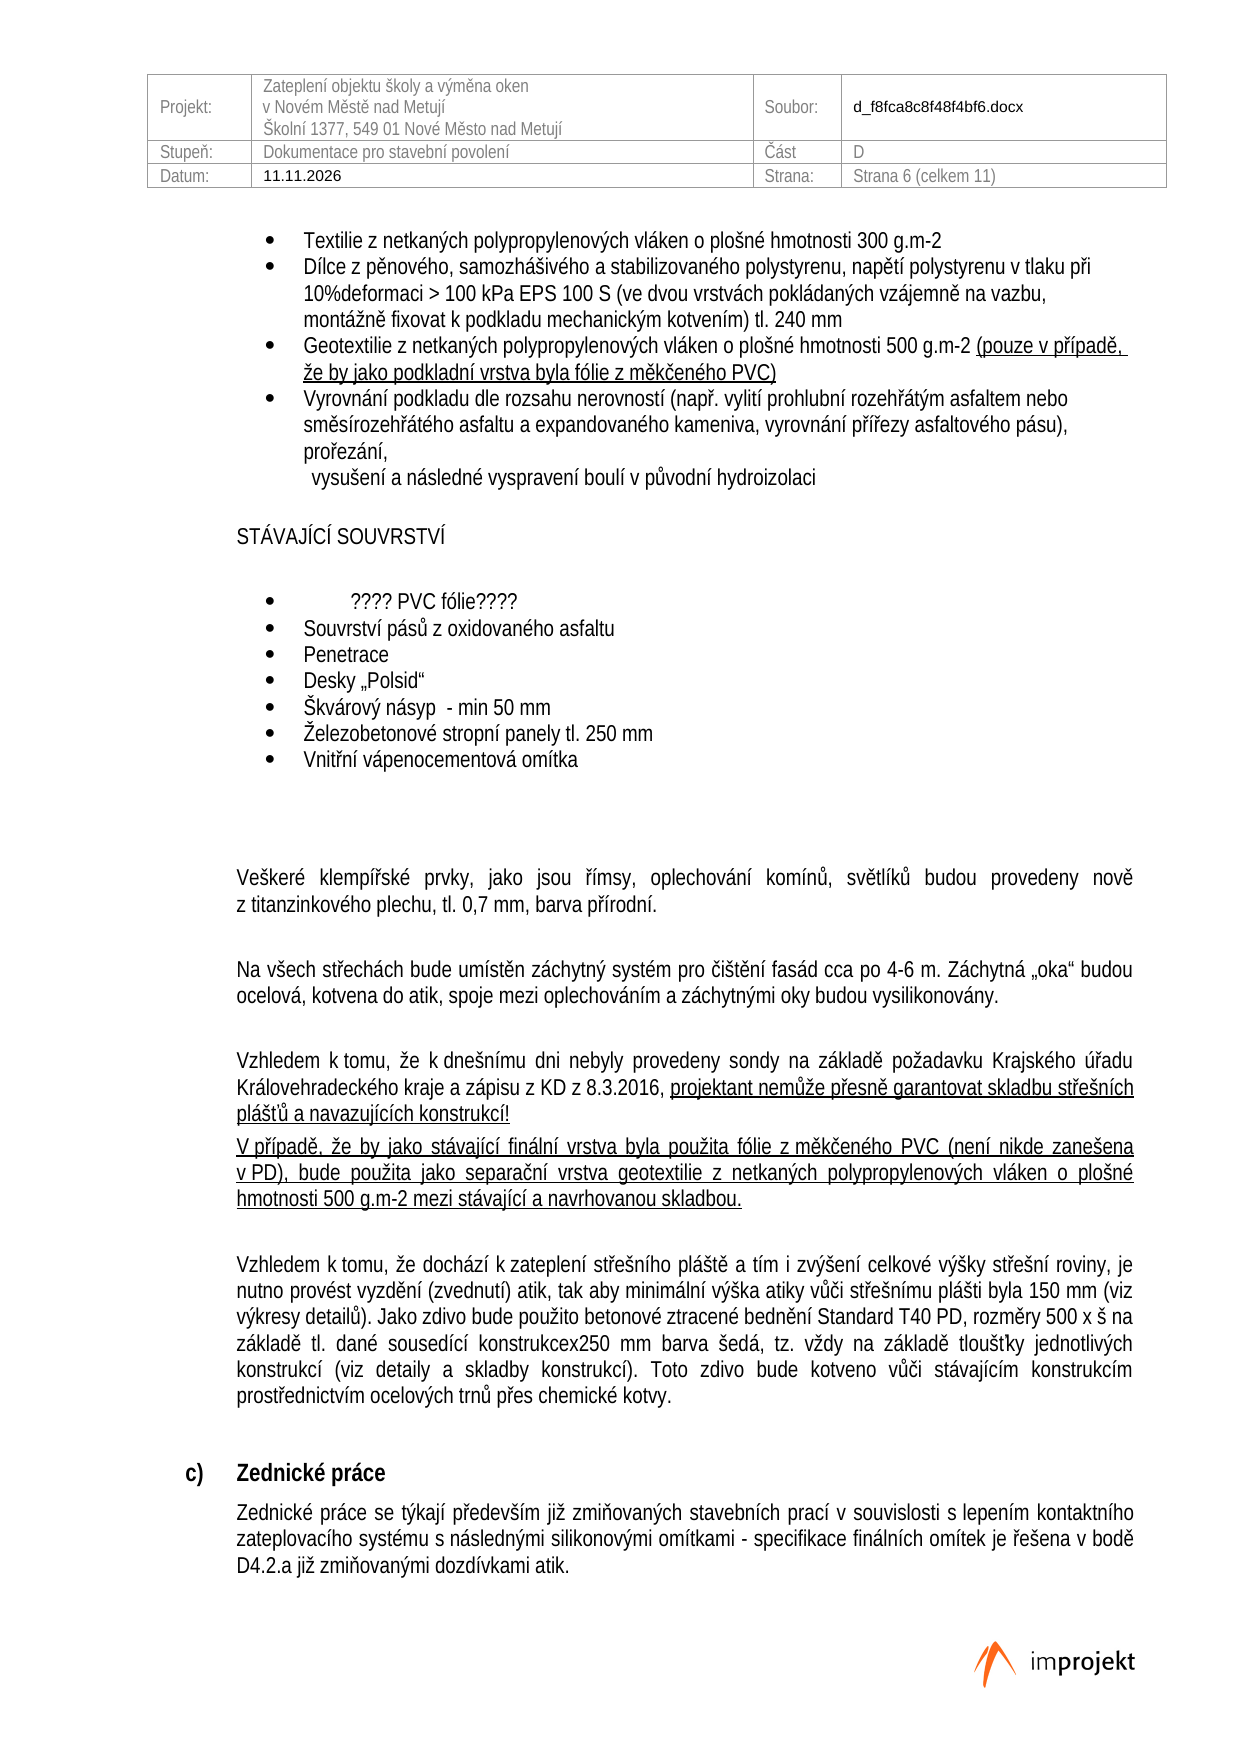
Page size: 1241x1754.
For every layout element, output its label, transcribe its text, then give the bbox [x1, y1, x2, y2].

list Penetrace [266, 641, 1134, 667]
picture [972, 1639, 1137, 1689]
list Desky „Polsid“ [266, 667, 1134, 693]
text V případě, že by jako stávající finální vrstva byla použita fólie z měkčeného PVC (není nikde zanešena v PD), bude použita jako separační vrstva geotextilie z netkaných polypropylenových vláken o plošné hmotnosti 500 g.m-2 mezi stávající a navrhovanou skladbou. [236, 1183, 1134, 1212]
text Vzhledem k tomu, že k dnešnímu dni nebyly provedeny sondy na základě požadavku Krajského úřadu Královehradeckého kraje a zápisu z KD z 8.3.2016, projektant nemůže přesně garantovat skladbu střešních plášťů a navazujících konstrukcí! [236, 1047, 1134, 1126]
list Dílce z pěnového, samozhášivého a stabilizovaného polystyrenu, napětí polystyrenu v tlaku při 10%deformaci > 100 kPa EPS 100 S (ve dvou vrstvách pokládaných vzájemně na vazbu, montážně fixovat k podkladu mechanickým kotvením) tl. 240 mm [266, 253, 1134, 332]
text V případě, že by jako stávající finální vrstva byla použita fólie z měkčeného PVC (není nikde zanešena v PD), bude použita jako separační vrstva geotextilie z netkaných polypropylenových vláken o plošné hmotnosti 500 g.m-2 mezi stávající a navrhovanou skladbou. [236, 1157, 1134, 1182]
list Vyrovnání podkladu dle rozsahu nerovností (např. vylití prohlubní rozehřátým asfaltem nebo směsírozehřátého asfaltu a expandovaného kameniva, vyrovnání přířezy asfaltového pásu), prořezání, [266, 385, 1134, 464]
subtitle Zednické práce [185, 1458, 1134, 1487]
list Škvárový násyp - min 50 mm [266, 693, 1134, 720]
text Veškeré klempířské prvky, jako jsou římsy, oplechování komínů, světlíků budou provedeny nově z titanzinkového plechu, tl. 0,7 mm, barva přírodní. [236, 864, 1134, 917]
text Zednické práce se týkají především již zmiňovaných stavebních prací v souvislosti s lepením kontaktního zateplovacího systému s následnými silikonovými omítkami - specifikace finálních omítek je řešena v bodě D4.2.a již zmiňovanými dozdívkami atik. [236, 1499, 1134, 1578]
list Vnitřní vápenocementová omítka [266, 746, 1134, 773]
text STÁVAJÍCÍ SOUVRSTVÍ [236, 523, 1134, 549]
list Geotextilie z netkaných polypropylenových vláken o plošné hmotnosti 500 g.m-2 (pouze v případě, že by jako podkladní vrstva byla fólie z měkčeného PVC) [266, 332, 1134, 385]
text Na všech střechách bude umístěn záchytný systém pro čištění fasád cca po 4-6 m. Záchytná „oka“ budou ocelová, kotvena do atik, spoje mezi oplechováním a záchytnými oky budou vysilikonovány. [236, 956, 1134, 1008]
list Souvrství pásů z oxidovaného asfaltu [266, 614, 1134, 641]
text V případě, že by jako stávající finální vrstva byla použita fólie z měkčeného PVC (není nikde zanešena v PD), bude použita jako separační vrstva geotextilie z netkaných polypropylenových vláken o plošné hmotnosti 500 g.m-2 mezi stávající a navrhovanou skladbou. [236, 1133, 1134, 1155]
list Textilie z netkaných polypropylenových vláken o plošné hmotnosti 300 g.m-2 [266, 227, 1134, 253]
list ???? PVC fólie???? [266, 588, 1134, 614]
list Železobetonové stropní panely tl. 250 mm [266, 720, 1134, 746]
text Vzhledem k tomu, že dochází k zateplení střešního pláště a tím i zvýšení celkové výšky střešní roviny, je nutno provést vyzdění (zvednutí) atik, tak aby minimální výška atiky vůči střešnímu plášti byla 150 mm (viz výkresy detailů). Jako zdivo bude použito betonové ztracené bednění Standard T40 PD, rozměry 500 x š na základě tl. dané sousedící konstrukcex250 mm barva šedá, tz. vždy na základě tloušťky jednotlivých konstrukcí (viz detaily a skladby konstrukcí). Toto zdivo bude kotveno vůči stávajícím konstrukcím prostřednictvím ocelových trnů přes chemické kotvy. [236, 1251, 1134, 1409]
list vysušení a následné vyspravení boulí v původní hydroizolaci [311, 464, 1134, 490]
